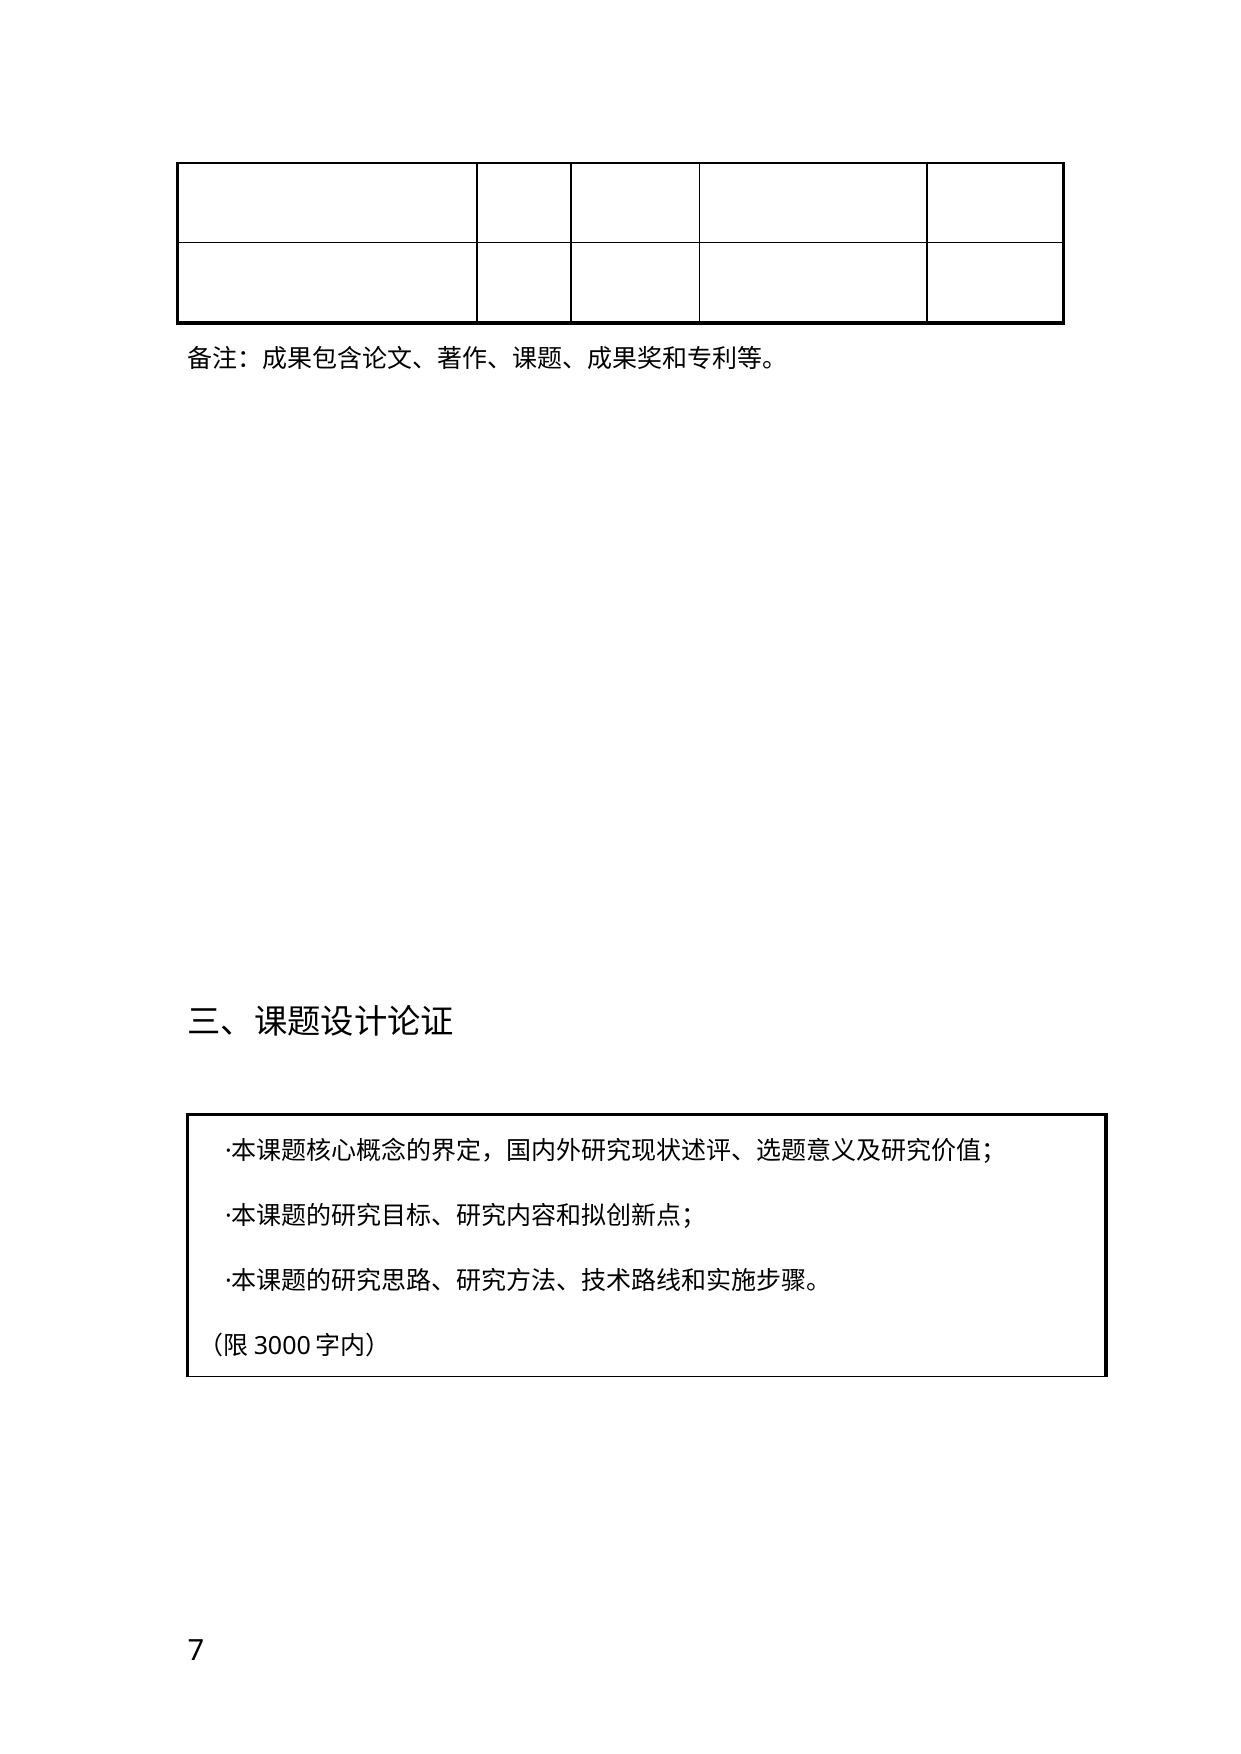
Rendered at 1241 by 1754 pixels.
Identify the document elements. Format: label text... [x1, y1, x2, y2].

table_cell [572, 164, 699, 242]
table_cell [478, 164, 570, 242]
table_cell [700, 164, 926, 242]
table_header ·本课题核心概念的界定，国内外研究现状述评、选题意义及研究价值； ·本课题的研究目标、研究内容和拟创新点； ·本课题的研究思路、研究方法、技术路线和实施步骤。 （限3000字内） [189, 1116, 1104, 1376]
table_cell [179, 243, 476, 321]
table_cell [572, 243, 699, 321]
table_cell [179, 164, 476, 242]
table_cell [700, 243, 926, 321]
text 三、课题设计论证 [187, 987, 1053, 1052]
table_cell [928, 164, 1062, 242]
table_cell [478, 243, 570, 321]
text 备注：成果包含论文、著作、课题、成果奖和专利等。 [187, 325, 1053, 389]
table_cell [928, 243, 1062, 321]
